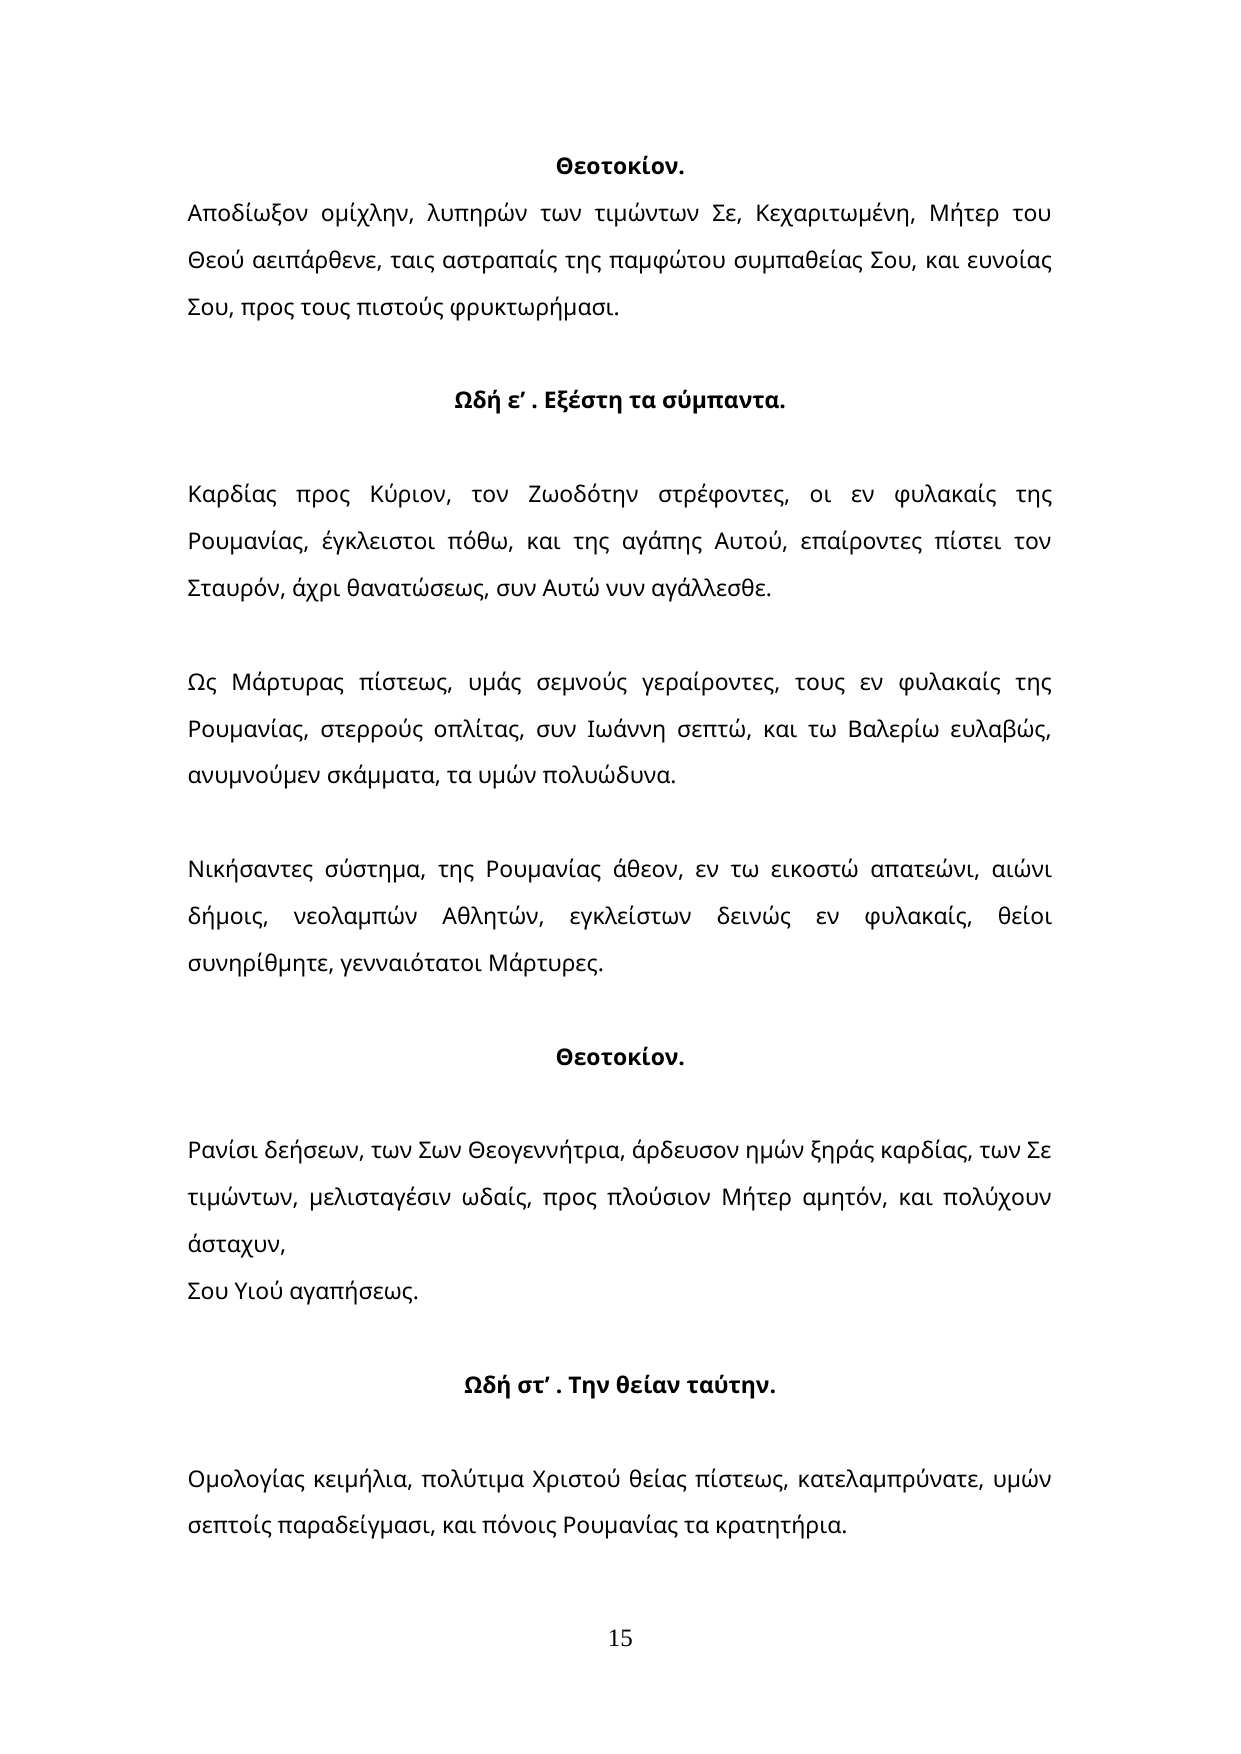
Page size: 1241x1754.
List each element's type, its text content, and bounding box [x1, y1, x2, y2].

text Ομολογίας κειμήλια, πολύτιμα Χριστού θείας πίστεως, κατελαμπρύνατε, υμών σεπτοίς παραδείγμασι, και πόνοις Ρουμανίας τα κρατητήρια. [187, 1462, 1053, 1541]
text Σου Υιού αγαπήσεως. [187, 1275, 1053, 1306]
text Ως Μάρτυρας πίστεως, υμάς σεμνούς γεραίροντες, τους εν φυλακαίς της Ρουμανίας, στερρούς οπλίτας, συν Ιωάννη σεπτώ, και τω Βαλερίω ευλαβώς, ανυμνούμεν σκάμματα, τα υμών πολυώδυνα. [187, 666, 1053, 791]
text Ρανίσι δεήσεων, των Σων Θεογεννήτρια, άρδευσον ημών ξηράς καρδίας, των Σε τιμώντων, μελισταγέσιν ωδαίς, προς πλούσιον Μήτερ αμητόν, και πολύχουν άσταχυν, [187, 1134, 1053, 1259]
text Καρδίας προς Κύριον, τον Ζωοδότην στρέφοντες, οι εν φυλακαίς της Ρουμανίας, έγκλειστοι πόθω, και της αγάπης Αυτού, επαίροντες πίστει τον Σταυρόν, άχρι θανατώσεως, συν Αυτώ νυν αγάλλεσθε. [187, 478, 1053, 603]
text Ωδή ε’ . Εξέστη τα σύμπαντα. [187, 384, 1053, 416]
text Θεοτοκίον. [187, 150, 1053, 181]
text Αποδίωξον ομίχλην, λυπηρών των τιμώντων Σε, Κεχαριτωμένη, Μήτερ του Θεού αειπάρθενε, ταις αστραπαίς της παμφώτου συμπαθείας Σου, και ευνοίας Σου, προς τους πιστούς φρυκτωρήμασι. [187, 197, 1053, 322]
text Ωδή στ’ . Την θείαν ταύτην. [187, 1369, 1053, 1400]
text Θεοτοκίον. [187, 1041, 1053, 1072]
text Νικήσαντες σύστημα, της Ρουμανίας άθεον, εν τω εικοστώ απατεώνι, αιώνι δήμοις, νεολαμπών Αθλητών, εγκλείστων δεινώς εν φυλακαίς, θείοι συνηρίθμητε, γενναιότατοι Μάρτυρες. [187, 853, 1053, 978]
